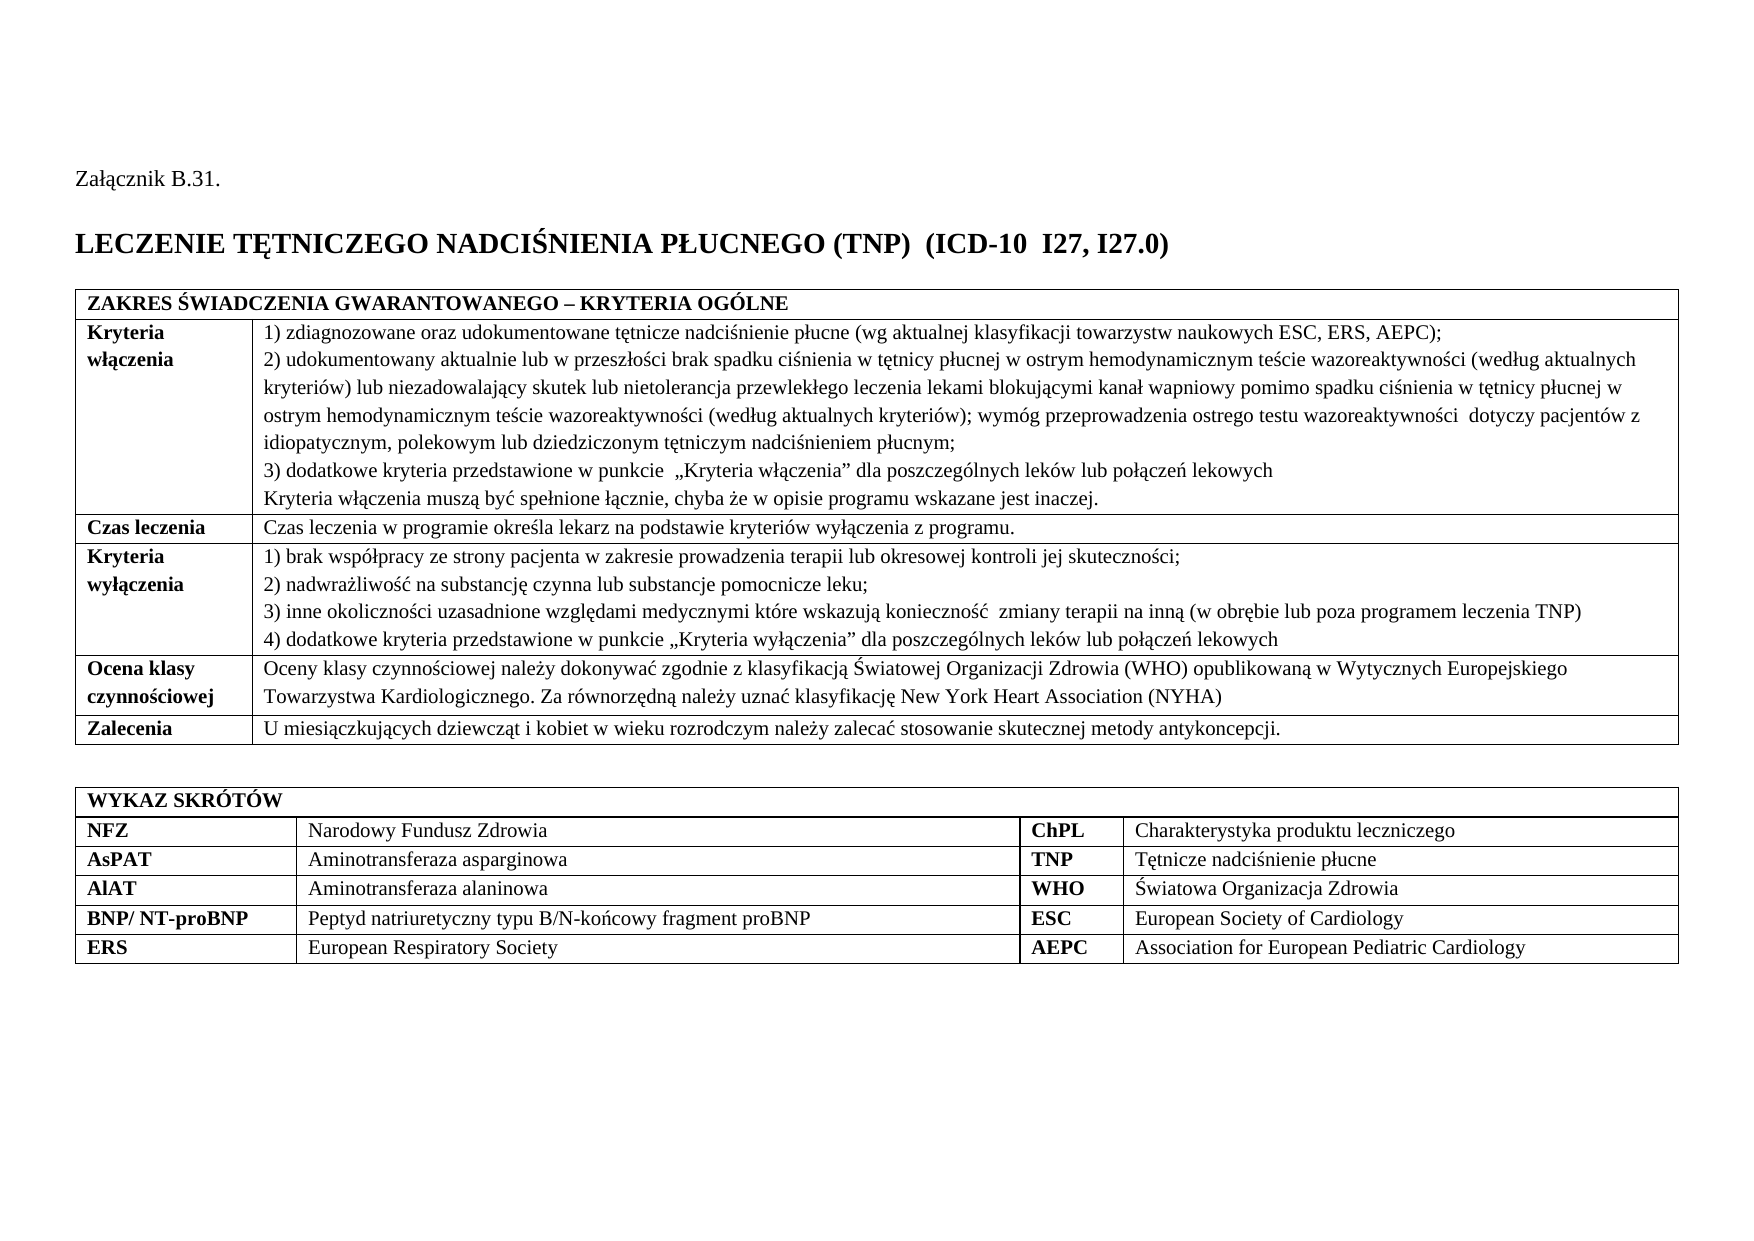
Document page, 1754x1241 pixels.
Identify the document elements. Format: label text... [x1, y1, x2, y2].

table_cell Zalecenia [76, 716, 252, 744]
table_cell ERS [76, 935, 296, 963]
table_cell Oceny klasy czynnościowej należy dokonywać zgodnie z klasyfikacją Światowej Organizacji Zdrowia (WHO) opublikowaną w Wytycznych Europejskiego Towarzystwa Kardiologicznego. Za równorzędną należy uznać klasyfikację New York Heart Association (NYHA) [253, 656, 1678, 715]
table_cell Aminotransferaza asparginowa [297, 847, 1019, 875]
table_cell Aminotransferaza alaninowa [297, 876, 1019, 904]
table_cell NFZ [76, 818, 296, 846]
table_cell Kryteria włączenia [76, 320, 252, 514]
table_cell European Respiratory Society [297, 935, 1019, 963]
table_cell 1) zdiagnozowane oraz udokumentowane tętnicze nadciśnienie płucne (wg aktualnej klasyfikacji towarzystw naukowych ESC, ERS, AEPC); 2) udokumentowany aktualnie lub w przeszłości brak spadku ciśnienia w tętnicy płucnej w ostrym hemodynamicznym teście wazoreaktywności (według aktualnych kryteriów) lub niezadowalający skutek lub nietolerancja przewlekłego leczenia lekami blokującymi kanał wapniowy pomimo spadku ciśnienia w tętnicy płucnej w ostrym hemodynamicznym teście wazoreaktywności (według aktualnych kryteriów); wymóg przeprowadzenia ostrego testu wazoreaktywności dotyczy pacjentów z idiopatycznym, polekowym lub dziedziczonym tętniczym nadciśnieniem płucnym; 3) dodatkowe kryteria przedstawione w punkcie „Kryteria włączenia” dla poszczególnych leków lub połączeń lekowych Kryteria włączenia muszą być spełnione łącznie, chyba że w opisie programu wskazane jest inaczej. [253, 320, 1678, 514]
table_cell Charakterystyka produktu leczniczego [1124, 818, 1678, 846]
table_cell European Society of Cardiology [1124, 906, 1678, 934]
table_cell TNP [1021, 847, 1123, 875]
table_cell Tętnicze nadciśnienie płucne [1124, 847, 1678, 875]
table_cell Narodowy Fundusz Zdrowia [297, 818, 1019, 846]
table_cell Ocena klasy czynnościowej [76, 656, 252, 715]
table_cell WHO [1021, 876, 1123, 904]
table_cell BNP/ NT-proBNP [76, 906, 296, 934]
table_header ZAKRES ŚWIADCZENIA GWARANTOWANEGO – KRYTERIA OGÓLNE [76, 290, 1678, 319]
table_cell Kryteria wyłączenia [76, 544, 252, 655]
table_cell AsPAT [76, 847, 296, 875]
table_cell Association for European Pediatric Cardiology [1124, 935, 1678, 963]
table_cell ChPL [1021, 818, 1123, 846]
text LECZENIE TĘTNICZEGO NADCIŚNIENIA PŁUCNEGO (TNP) (ICD-10 I27, I27.0) [75, 226, 1679, 259]
table_cell AlAT [76, 876, 296, 904]
table_cell Czas leczenia [76, 515, 252, 543]
table_cell 1) brak współpracy ze strony pacjenta w zakresie prowadzenia terapii lub okresowej kontroli jej skuteczności; 2) nadwrażliwość na substancję czynna lub substancje pomocnicze leku; 3) inne okoliczności uzasadnione względami medycznymi które wskazują konieczność zmiany terapii na inną (w obrębie lub poza programem leczenia TNP) 4) dodatkowe kryteria przedstawione w punkcie „Kryteria wyłączenia” dla poszczególnych leków lub połączeń lekowych [253, 544, 1678, 655]
table_cell AEPC [1021, 935, 1123, 963]
table_cell Czas leczenia w programie określa lekarz na podstawie kryteriów wyłączenia z programu. [253, 515, 1678, 543]
table_header WYKAZ SKRÓTÓW [76, 788, 1678, 816]
table_cell Światowa Organizacja Zdrowia [1124, 876, 1678, 904]
table_cell ESC [1021, 906, 1123, 934]
table_cell U miesiączkujących dziewcząt i kobiet w wieku rozrodczym należy zalecać stosowanie skutecznej metody antykoncepcji. [253, 716, 1678, 744]
table_cell Peptyd natriuretyczny typu B/N-końcowy fragment proBNP [297, 906, 1019, 934]
text Załącznik B.31. [75, 165, 1679, 192]
